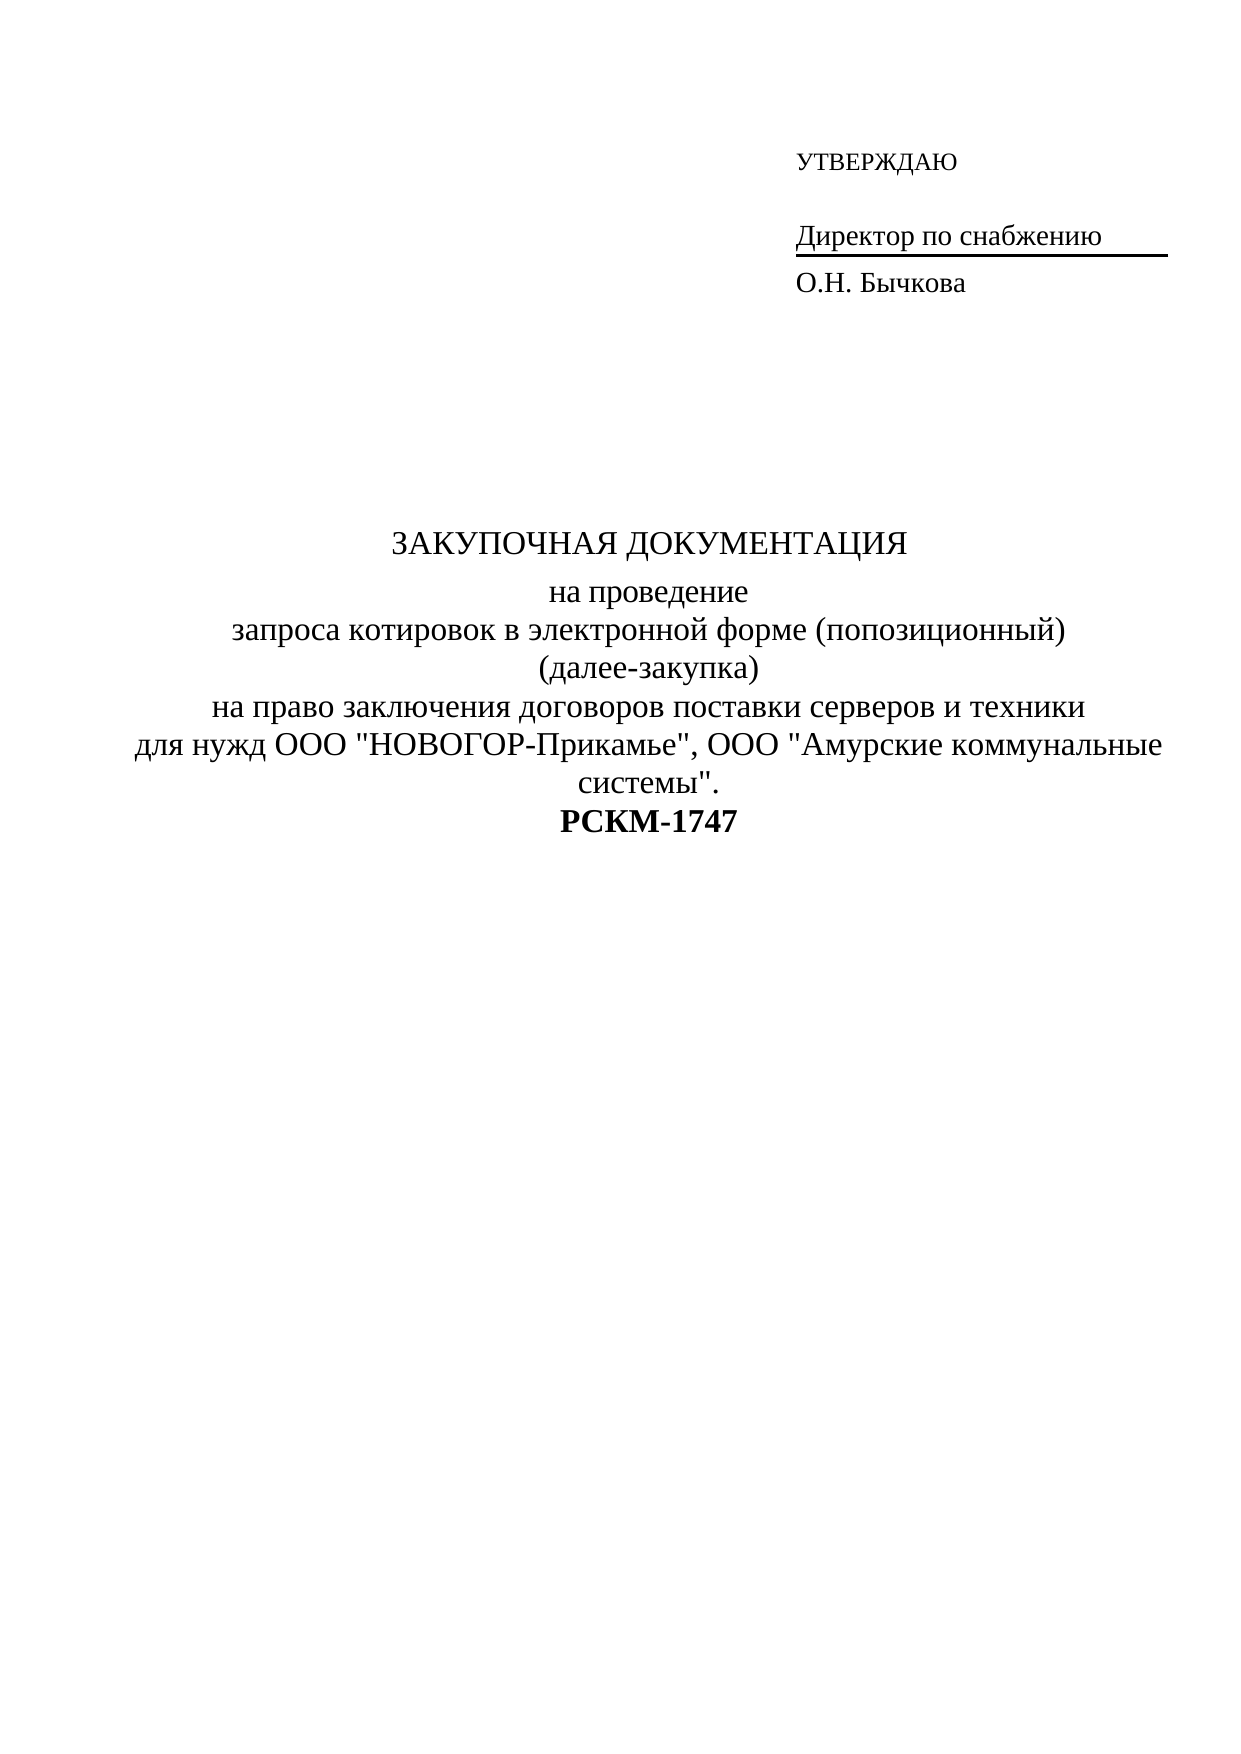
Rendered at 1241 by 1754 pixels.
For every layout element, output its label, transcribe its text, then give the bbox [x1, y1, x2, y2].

text УТВЕРЖДАЮ [796, 147, 1168, 175]
text РСКМ-1747 [131, 801, 1166, 839]
text Директор по снабжению [796, 218, 1168, 254]
text запроса котировок в электронной форме (попозиционный) [131, 609, 1166, 648]
text на право заключения договоров поставки серверов и техники [131, 686, 1166, 724]
text ЗАКУПОЧНАЯ ДОКУМЕНТАЦИЯ [131, 523, 1168, 561]
text (далее-закупка) [131, 648, 1166, 686]
text О.Н. Бычкова [796, 266, 1168, 299]
text на проведение [131, 571, 1166, 609]
text для нужд ООО "НОВОГОР-Прикамье", ООО "Амурские коммунальные системы". [131, 724, 1166, 801]
